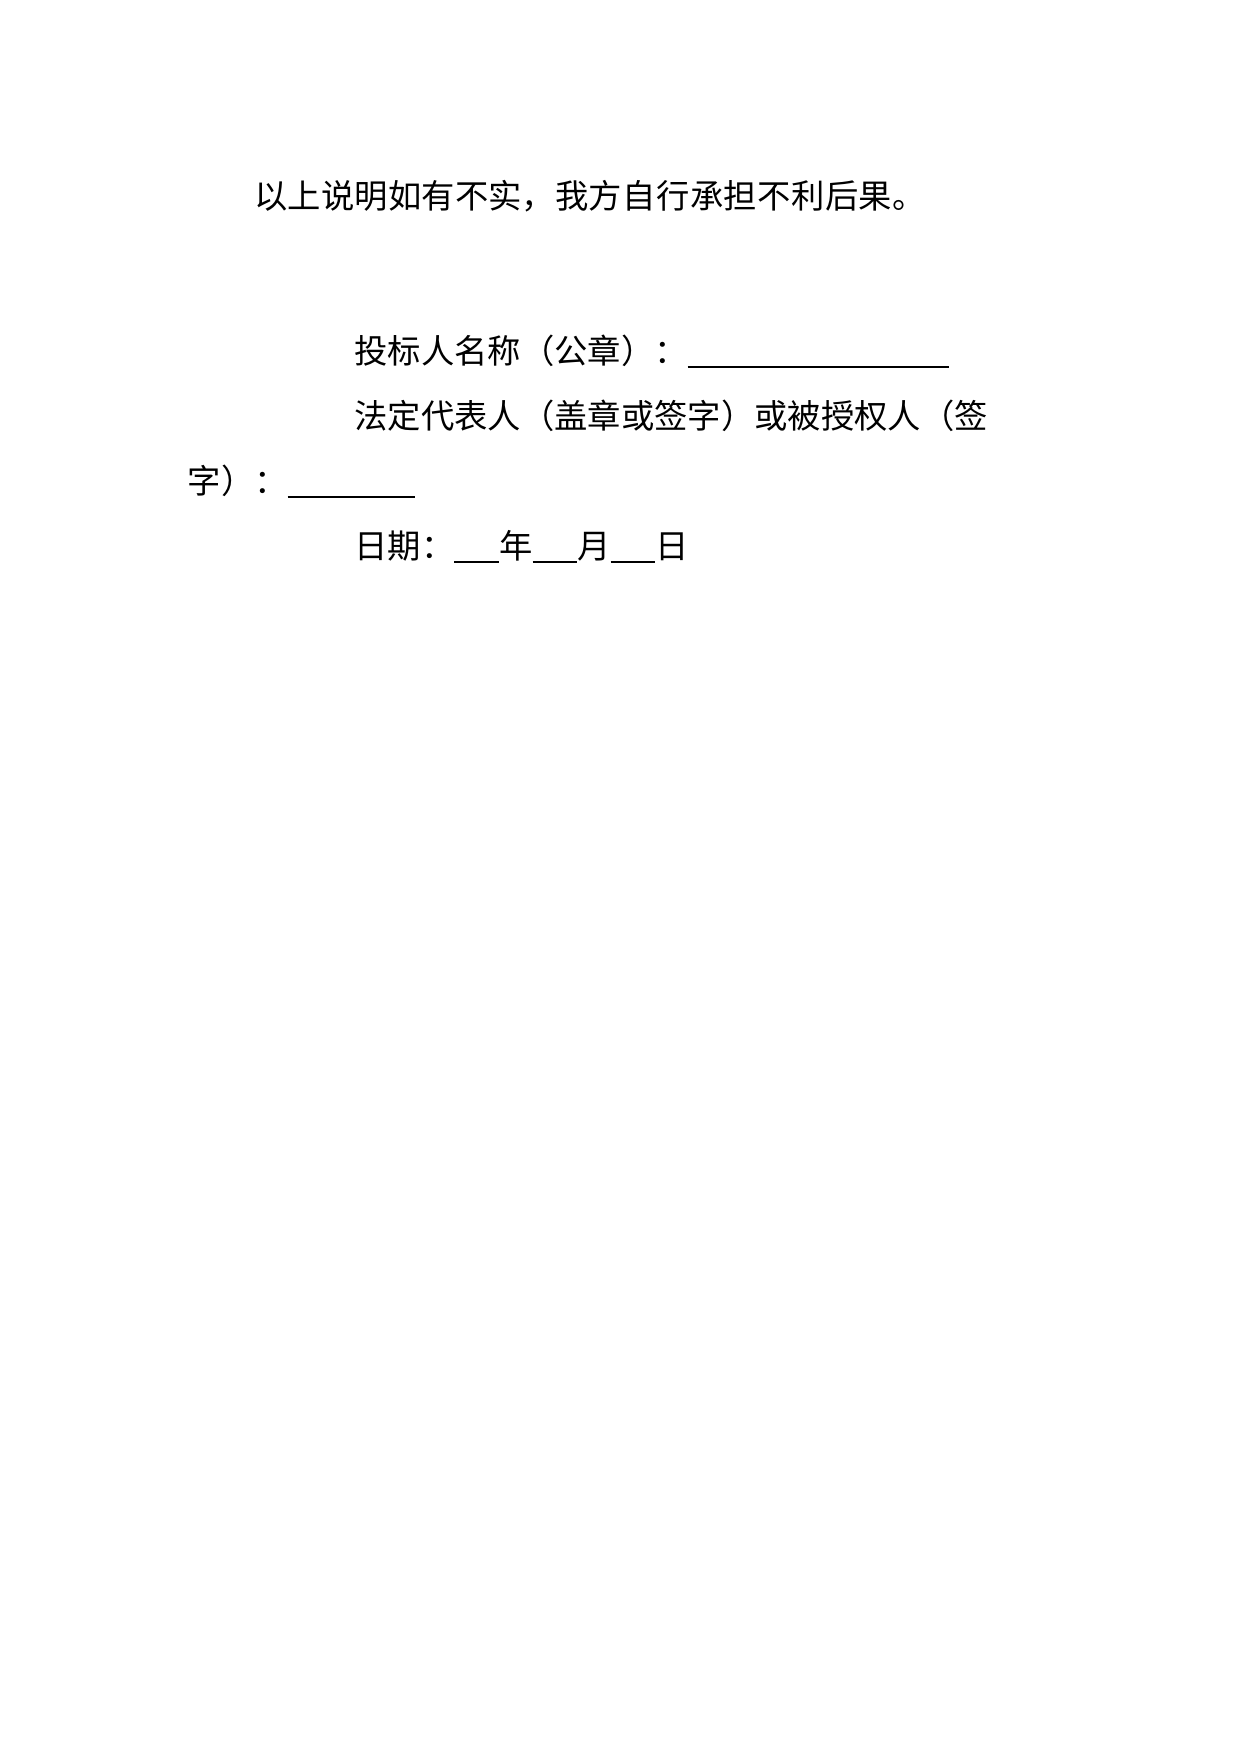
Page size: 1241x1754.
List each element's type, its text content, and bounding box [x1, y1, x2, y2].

text 法定代表人（盖章或签字）或被授权人（签字）： [187, 381, 1053, 511]
text 以上说明如有不实，我方自行承担不利后果。 [187, 162, 1053, 227]
text 日期： 年 月 日 [187, 511, 1053, 576]
text 投标人名称（公章）： [187, 316, 1053, 381]
